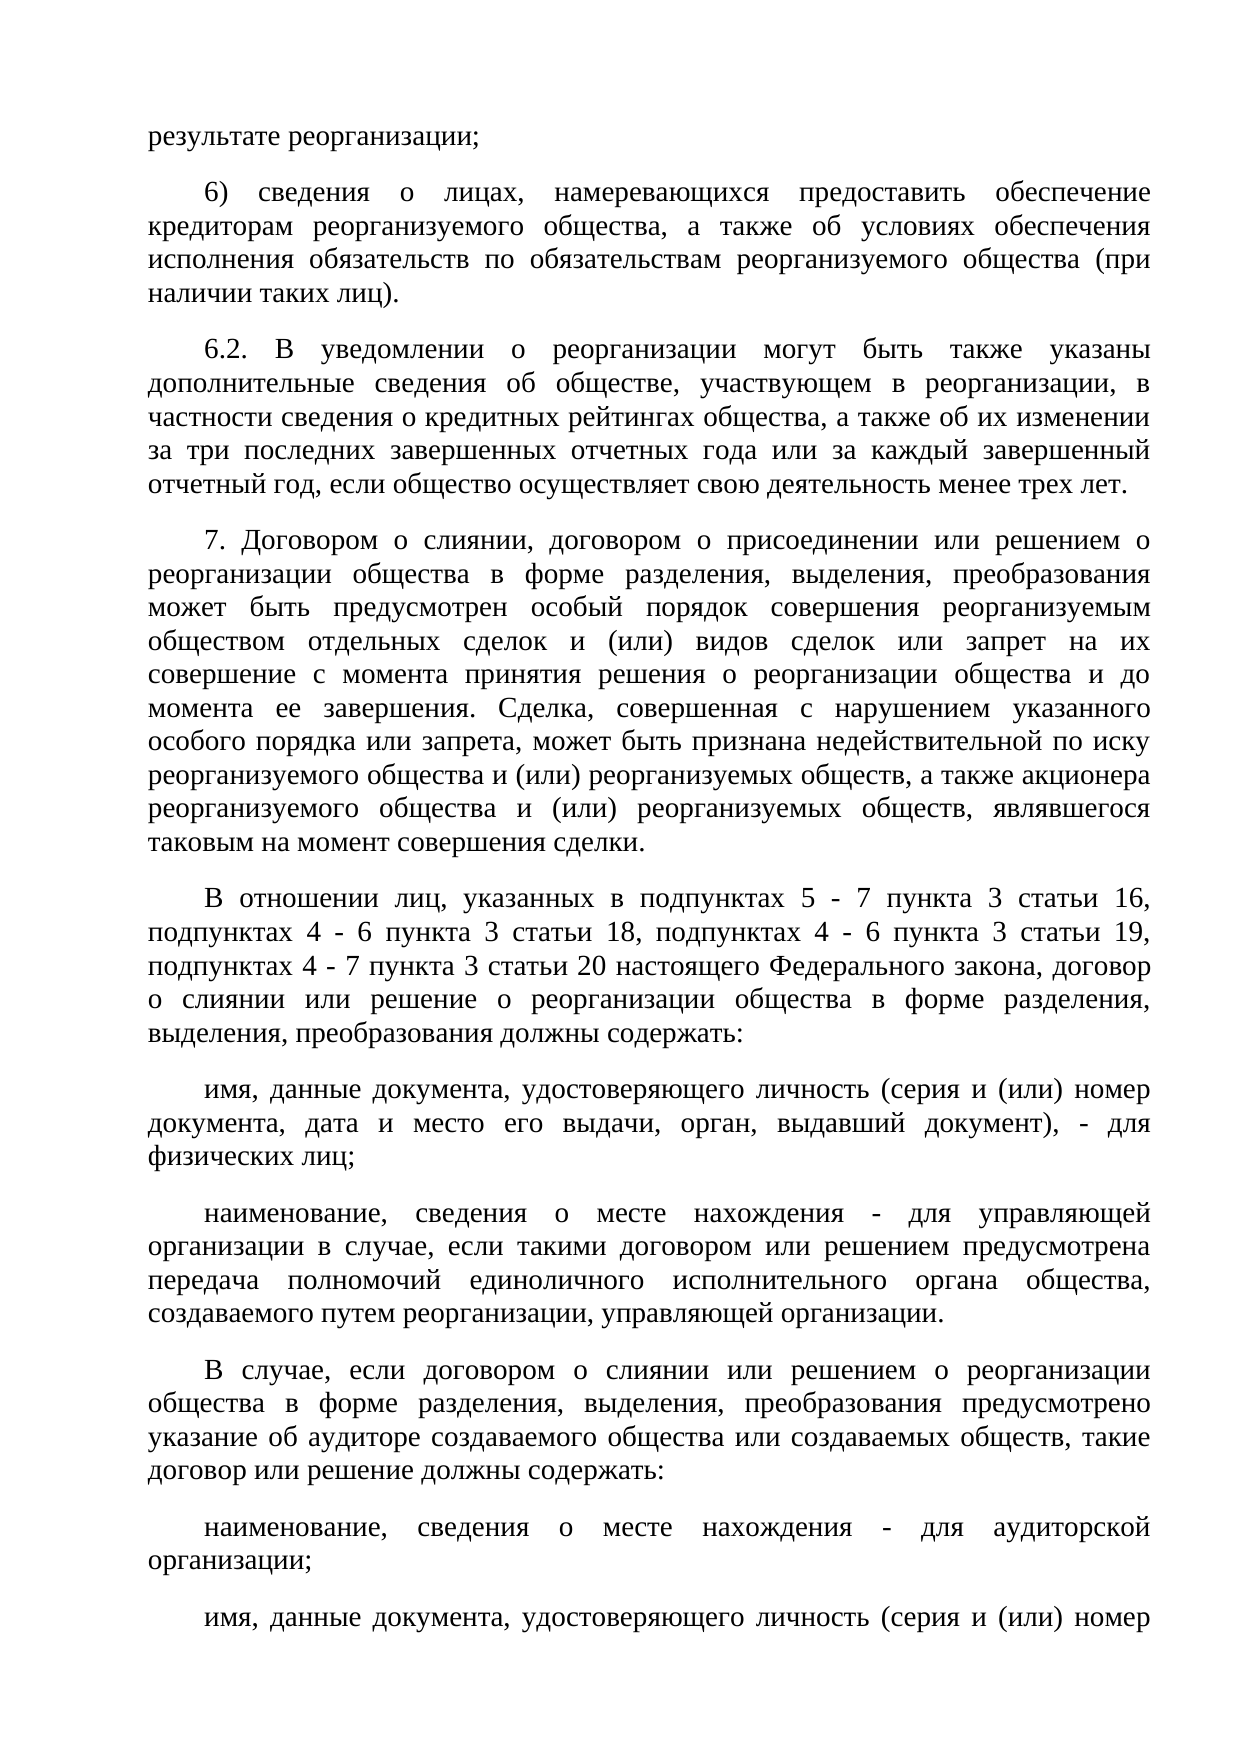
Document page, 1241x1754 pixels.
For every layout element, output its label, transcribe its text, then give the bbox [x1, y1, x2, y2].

text 7. Договором о слиянии, договором о присоединении или решением о реорганизации общества в форме разделения, выделения, преобразования может быть предусмотрен особый порядок совершения реорганизуемым обществом отдельных сделок и (или) видов сделок или запрет на их совершение с момента принятия решения о реорганизации общества и до момента ее завершения. Сделка, совершенная с нарушением указанного особого порядка или запрета, может быть признана недействительной по иску реорганизуемого общества и (или) реорганизуемых обществ, а также акционера реорганизуемого общества и (или) реорганизуемых обществ, являвшегося таковым на момент совершения сделки. [148, 522, 1152, 858]
text В отношении лиц, указанных в подпунктах 5 - 7 пункта 3 статьи 16, подпунктах 4 - 6 пункта 3 статьи 18, подпунктах 4 - 6 пункта 3 статьи 19, подпунктах 4 - 7 пункта 3 статьи 20 настоящего Федерального закона, договор о слиянии или решение о реорганизации общества в форме разделения, выделения, преобразования должны содержать: [148, 881, 1152, 1048]
text В случае, если договором о слиянии или решением о реорганизации общества в форме разделения, выделения, преобразования предусмотрено указание об аудиторе создаваемого общества или создаваемых обществ, такие договор или решение должны содержать: [148, 1352, 1152, 1486]
text 6.2. В уведомлении о реорганизации могут быть также указаны дополнительные сведения об обществе, участвующем в реорганизации, в частности сведения о кредитных рейтингах общества, а также об их изменении за три последних завершенных отчетных года или за каждый завершенный отчетный год, если общество осуществляет свою деятельность менее трех лет. [148, 332, 1152, 499]
text 6) сведения о лицах, намеревающихся предоставить обеспечение кредиторам реорганизуемого общества, а также об условиях обеспечения исполнения обязательств по обязательствам реорганизуемого общества (при наличии таких лиц). [148, 174, 1152, 309]
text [148, 1599, 1152, 1632]
text наименование, сведения о месте нахождения - для управляющей организации в случае, если такими договором или решением предусмотрена передача полномочий единоличного исполнительного органа общества, создаваемого путем реорганизации, управляющей организации. [148, 1195, 1152, 1329]
text имя, данные документа, удостоверяющего личность (серия и (или) номер документа, дата и место его выдачи, орган, выдавший документ), - для физических лиц; [148, 1071, 1152, 1172]
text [148, 118, 1152, 152]
text наименование, сведения о месте нахождения - для аудиторской организации; [148, 1509, 1152, 1576]
